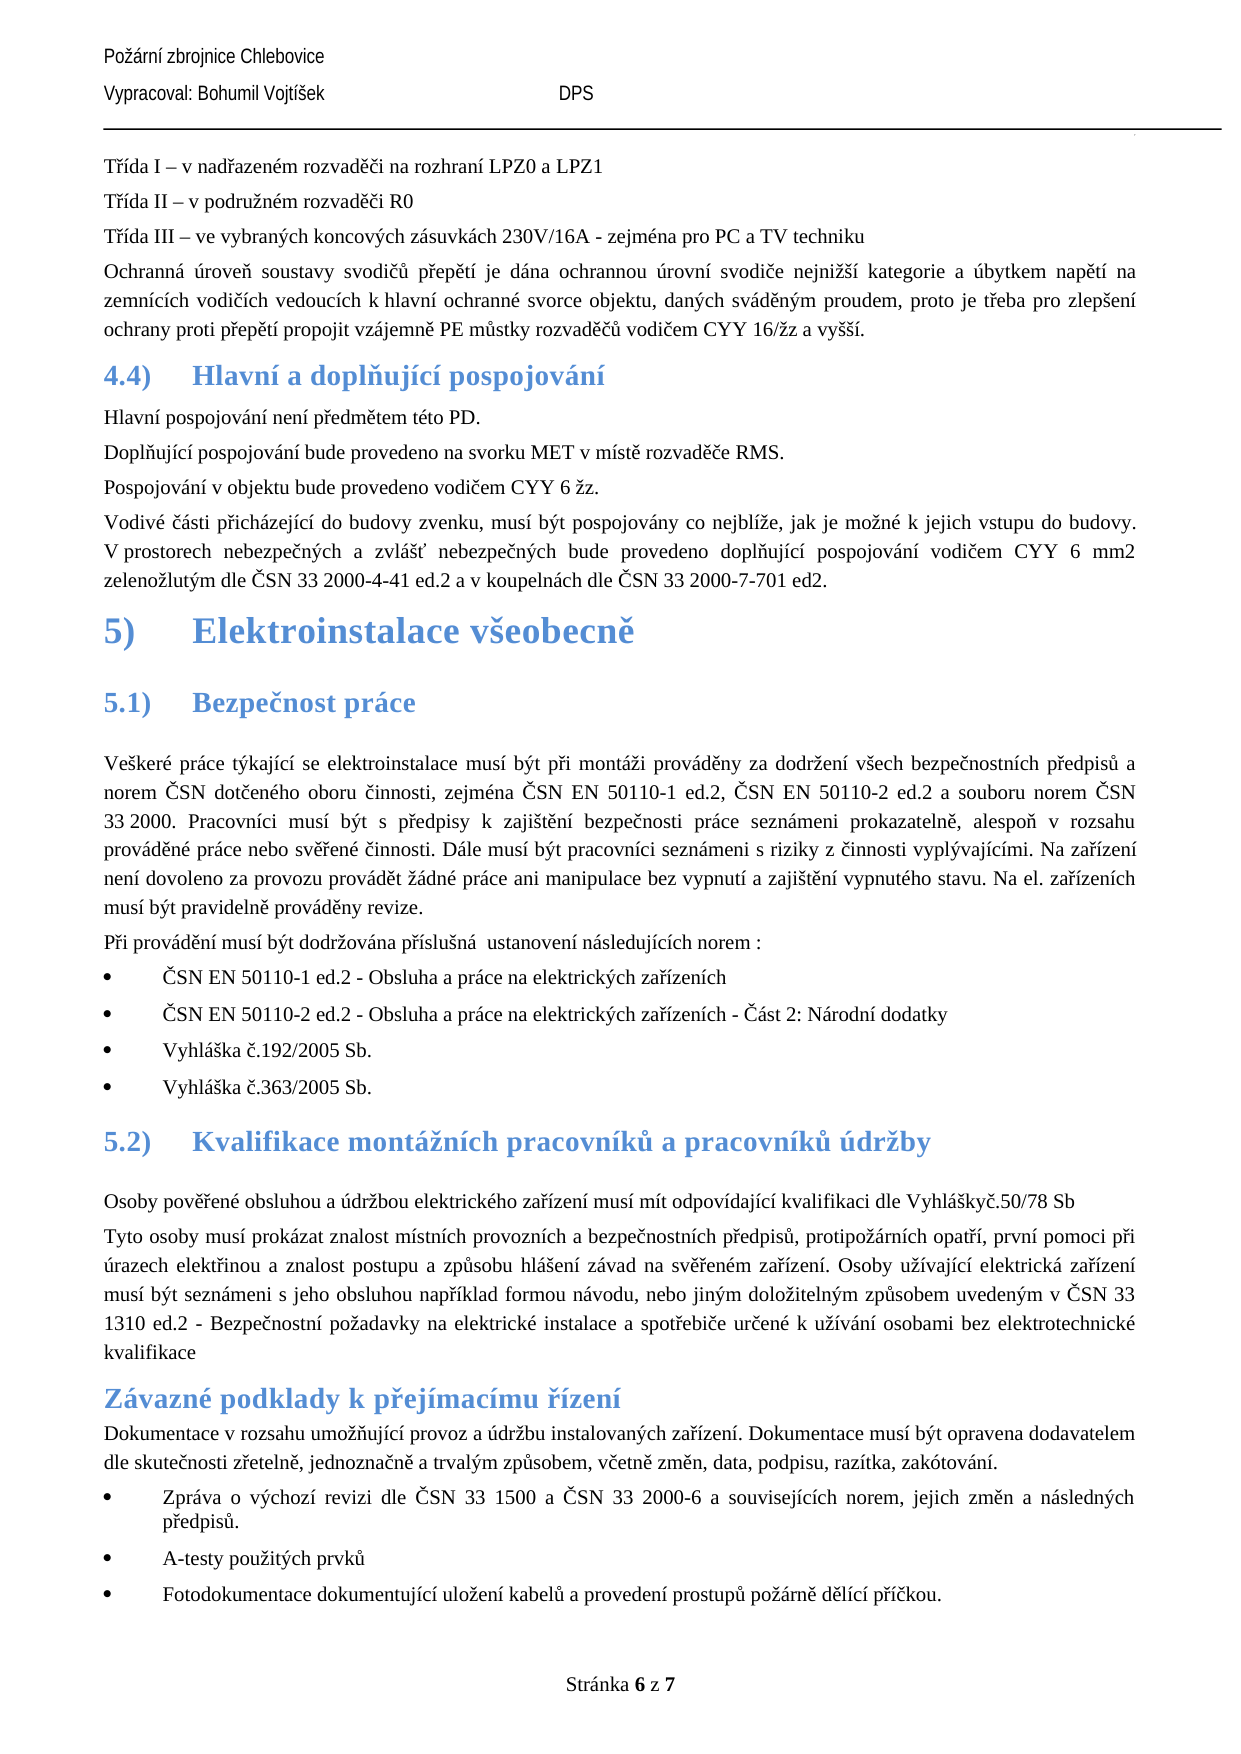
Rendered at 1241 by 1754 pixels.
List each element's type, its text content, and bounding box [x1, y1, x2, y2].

text Třída I – v nadřazeném rozvaděči na rozhraní LPZ0 a LPZ1 [103, 154, 1137, 178]
list ČSN EN 50110-1 ed.2 - Obsluha a práce na elektrických zařízeních [103, 965, 1137, 989]
text Ochranná úroveň soustavy svodičů přepětí je dána ochrannou úrovní svodiče nejnižší kategorie a úbytkem napětí na zemnících vodičích vedoucích k hlavní ochranné svorce objektu, daných sváděným proudem, proto je třeba pro zlepšení ochrany proti přepětí propojit vzájemně PE můstky rozvaděčů vodičem CYY 16/žz a vyšší. [103, 259, 1137, 341]
subtitle Bezpečnost práce [103, 686, 1137, 719]
text Při provádění musí být dodržována příslušná ustanovení následujících norem : [103, 930, 1137, 954]
subtitle Závazné podklady k přejímacímu řízení [103, 1381, 1137, 1415]
list Vyhláška č.363/2005 Sb. [103, 1075, 1137, 1099]
text Doplňující pospojování bude provedeno na svorku MET v místě rozvaděče RMS. [103, 440, 1137, 464]
text Veškeré práce týkající se elektroinstalace musí být při montáži prováděny za dodržení všech bezpečnostních předpisů a norem ČSN dotčeného oboru činnosti, zejména ČSN EN 50110-1 ed.2, ČSN EN 50110-2 ed.2 a souboru norem ČSN 33 2000. Pracovníci musí být s předpisy k zajištění bezpečnosti práce seznámeni prokazatelně, alespoň v rozsahu prováděné práce nebo svěřené činnosti. Dále musí být pracovníci seznámeni s riziky z činnosti vyplývajícími. Na zařízení není dovoleno za provozu provádět žádné práce ani manipulace bez vypnutí a zajištění vypnutého stavu. Na el. zařízeních musí být pravidelně prováděny revize. [103, 751, 1137, 919]
text Vodivé části přicházející do budovy zvenku, musí být pospojovány co nejblíže, jak je možné k jejich vstupu do budovy. V prostorech nebezpečných a zvlášť nebezpečných bude provedeno doplňující pospojování vodičem CYY 6 mm2 zelenožlutým dle ČSN 33 2000-4-41 ed.2 a v koupelnách dle ČSN 33 2000-7-701 ed2. [103, 510, 1137, 592]
list ČSN EN 50110-2 ed.2 - Obsluha a práce na elektrických zařízeních - Část 2: Národní dodatky [103, 1002, 1137, 1026]
subtitle Hlavní a doplňující pospojování [103, 358, 1137, 392]
subtitle Kvalifikace montážních pracovníků a pracovníků údržby [103, 1124, 1137, 1158]
list Fotodokumentace dokumentující uložení kabelů a provedení prostupů požárně dělící příčkou. [103, 1582, 1137, 1606]
list Zpráva o výchozí revizi dle ČSN 33 1500 a ČSN 33 2000-6 a souvisejících norem, jejich změn a následných předpisů. [103, 1485, 1137, 1533]
list Vyhláška č.192/2005 Sb. [103, 1038, 1137, 1062]
text Tyto osoby musí prokázat znalost místních provozních a bezpečnostních předpisů, protipožárních opatří, první pomoci při úrazech elektřinou a znalost postupu a způsobu hlášení závad na svěřeném zařízení. Osoby užívající elektrická zařízení musí být seznámeni s jeho obsluhou například formou návodu, nebo jiným doložitelným způsobem uvedeným v ČSN 33 1310 ed.2 - Bezpečnostní požadavky na elektrické instalace a spotřebiče určené k užívání osobami bez elektrotechnické kvalifikace [103, 1224, 1137, 1364]
list A-testy použitých prvků [103, 1546, 1137, 1569]
subtitle Elektroinstalace všeobecně [103, 609, 1137, 652]
text Dokumentace v rozsahu umožňující provoz a údržbu instalovaných zařízení. Dokumentace musí být opravena dodavatelem dle skutečnosti zřetelně, jednoznačně a trvalým způsobem, včetně změn, data, podpisu, razítka, zakótování. [103, 1421, 1137, 1474]
text Třída III – ve vybraných koncových zásuvkách 230V/16A - zejména pro PC a TV techniku [103, 224, 1137, 248]
text Pospojování v objektu bude provedeno vodičem CYY 6 žz. [103, 475, 1137, 499]
text Třída II – v podružném rozvaděči R0 [103, 189, 1137, 213]
text Osoby pověřené obsluhou a údržbou elektrického zařízení musí mít odpovídající kvalifikaci dle Vyhláškyč.50/78 Sb [103, 1189, 1137, 1213]
text Hlavní pospojování není předmětem této PD. [103, 404, 1137, 429]
